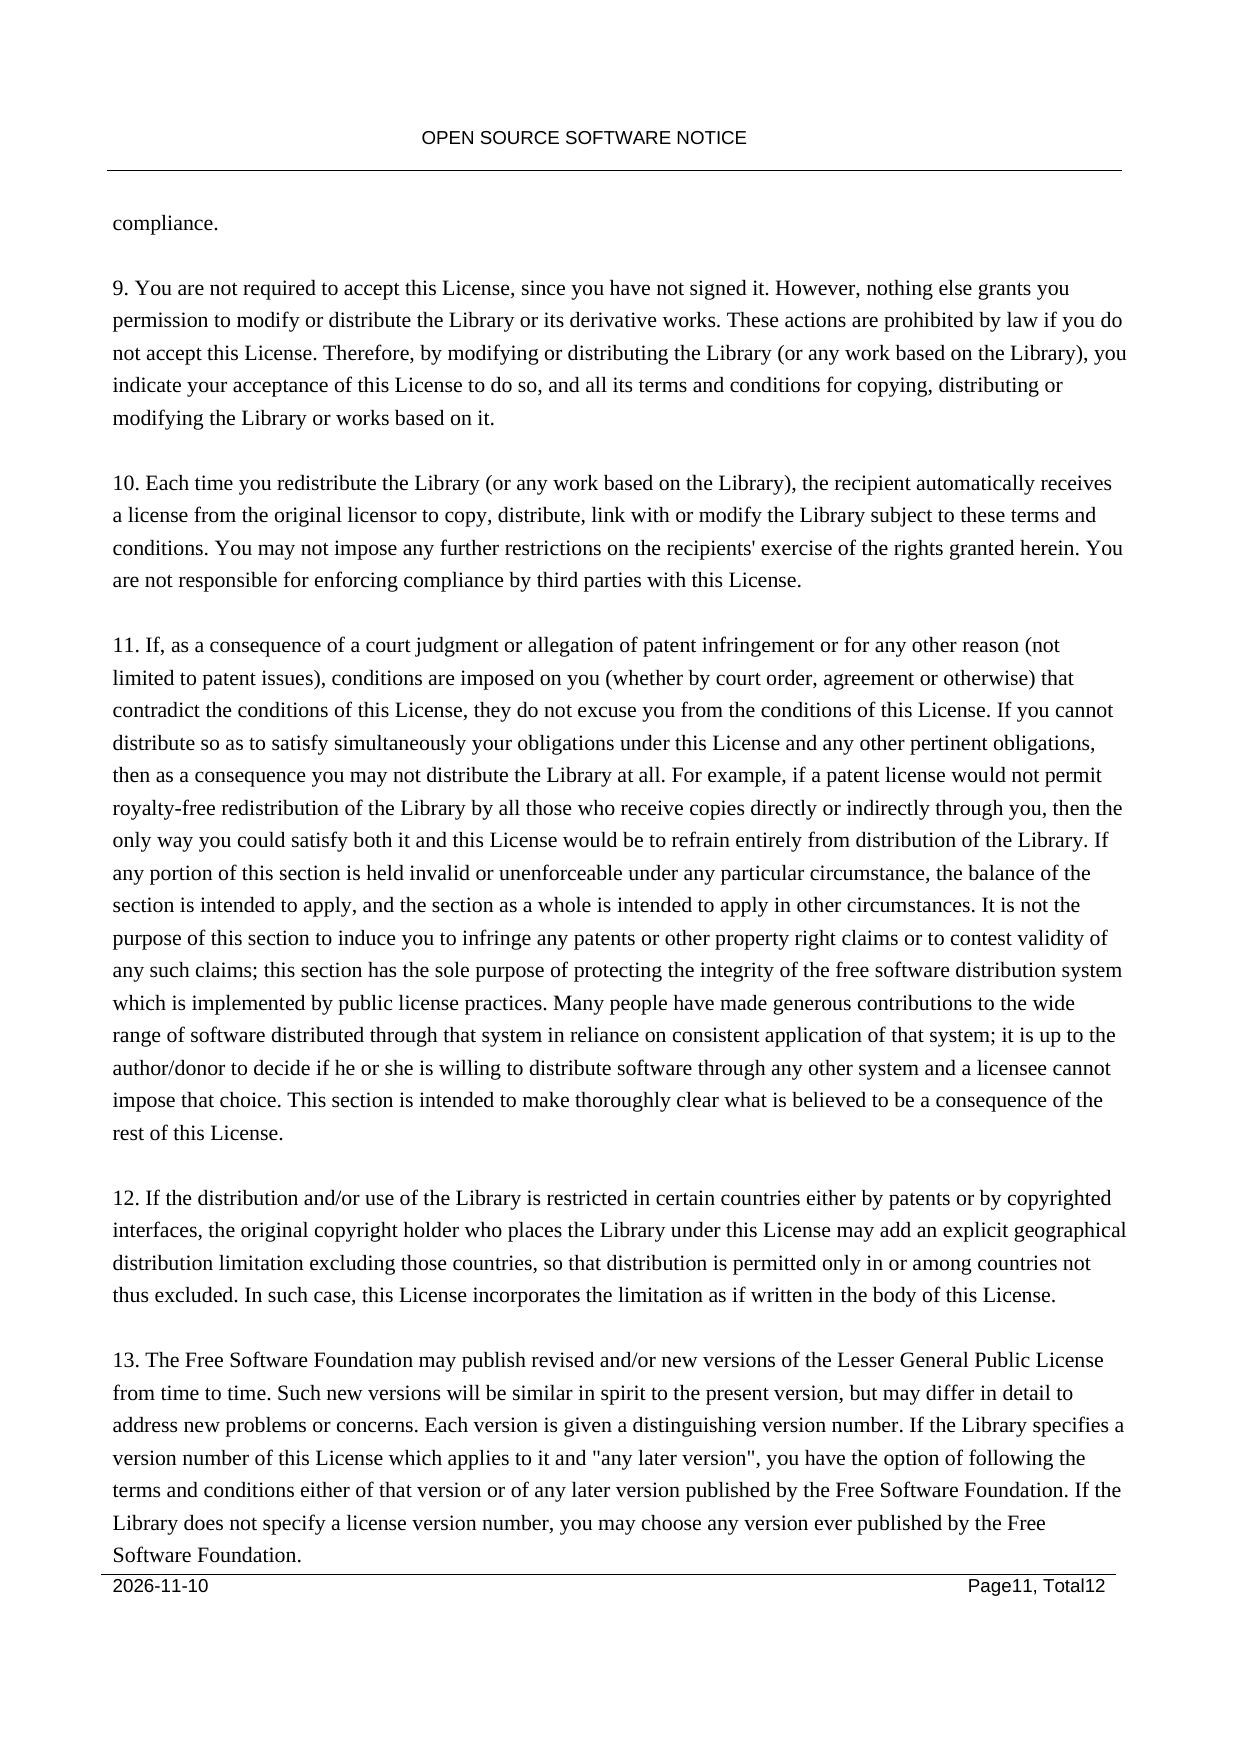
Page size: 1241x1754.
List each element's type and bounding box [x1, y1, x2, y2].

text [112, 206, 1128, 1571]
